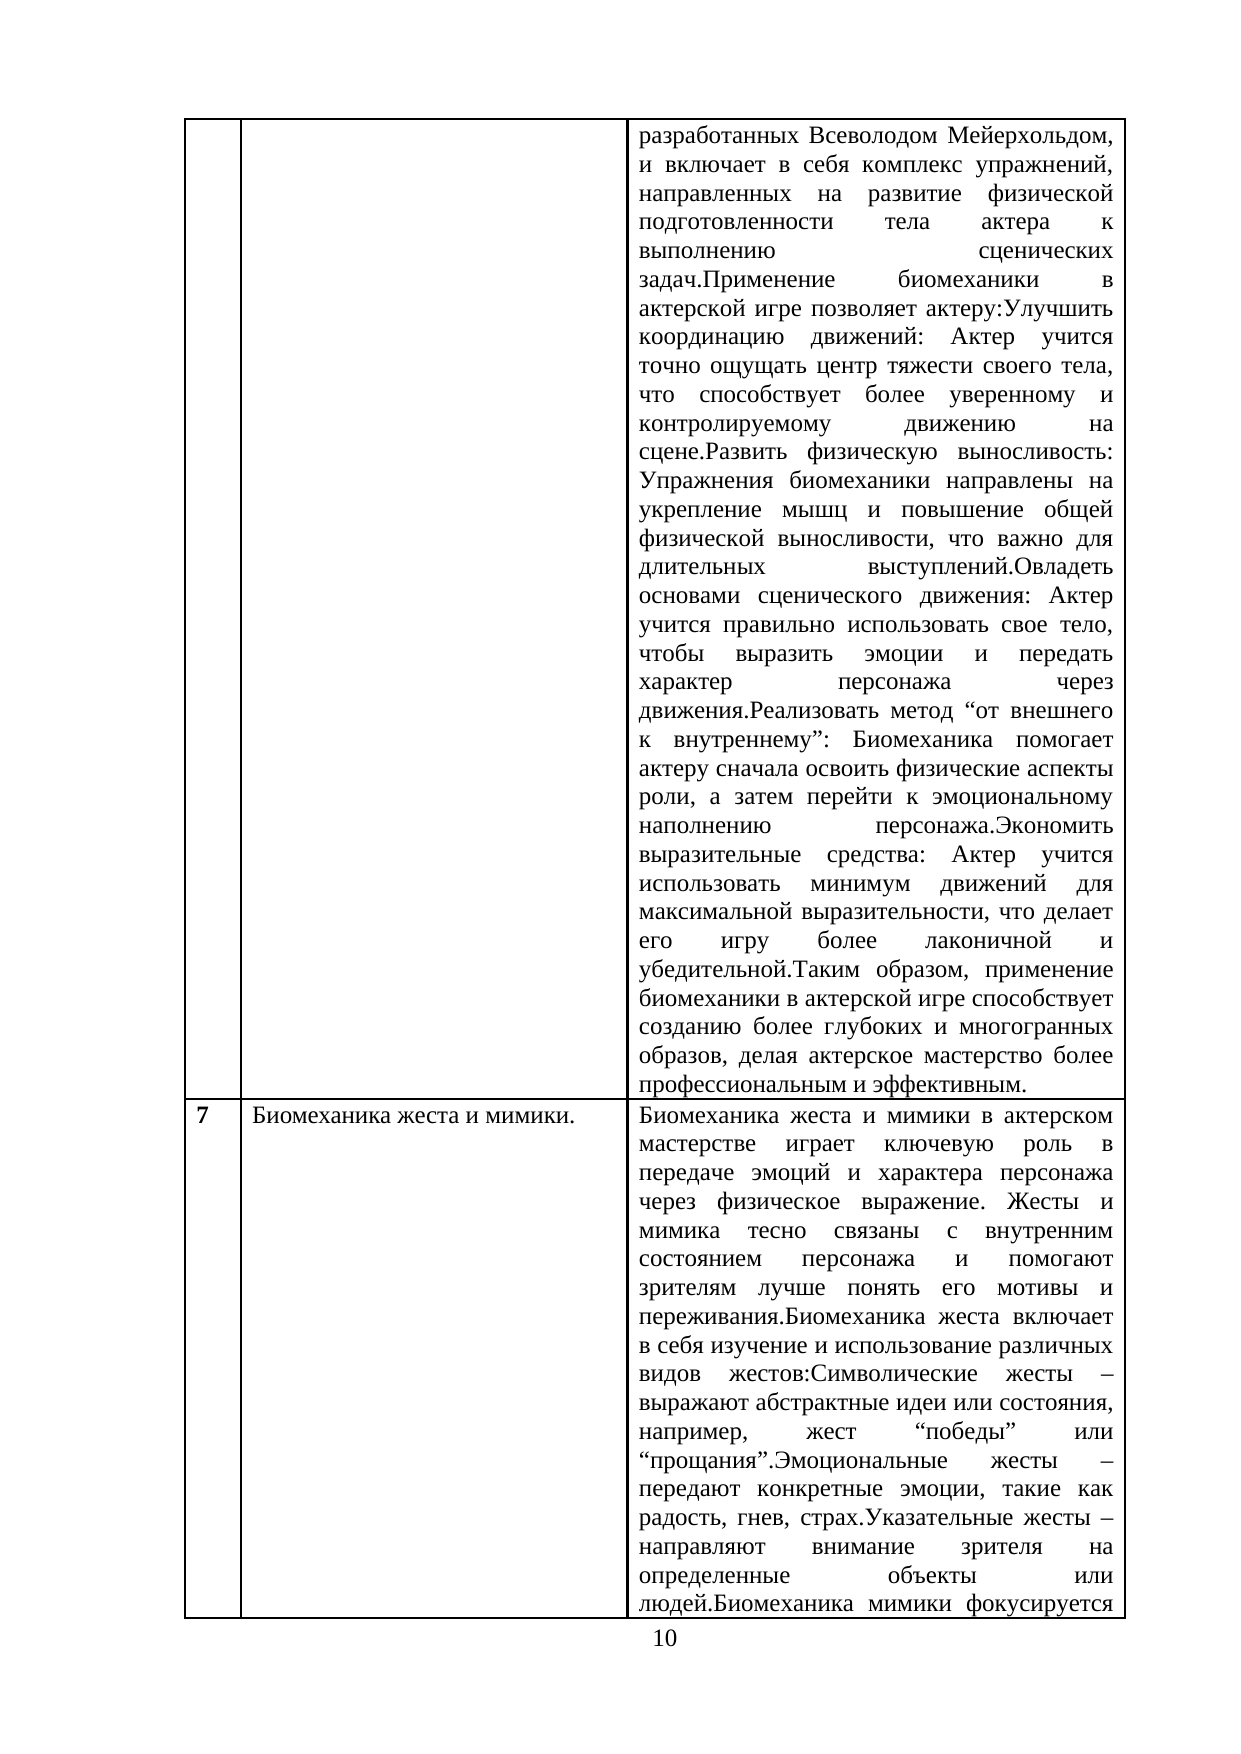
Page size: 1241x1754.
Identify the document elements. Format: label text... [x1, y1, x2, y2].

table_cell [629, 120, 1124, 1098]
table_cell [242, 120, 626, 1098]
table_cell 6 [186, 120, 240, 1098]
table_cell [242, 1100, 626, 1617]
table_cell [629, 1100, 1124, 1617]
table_cell 7 [186, 1100, 240, 1617]
